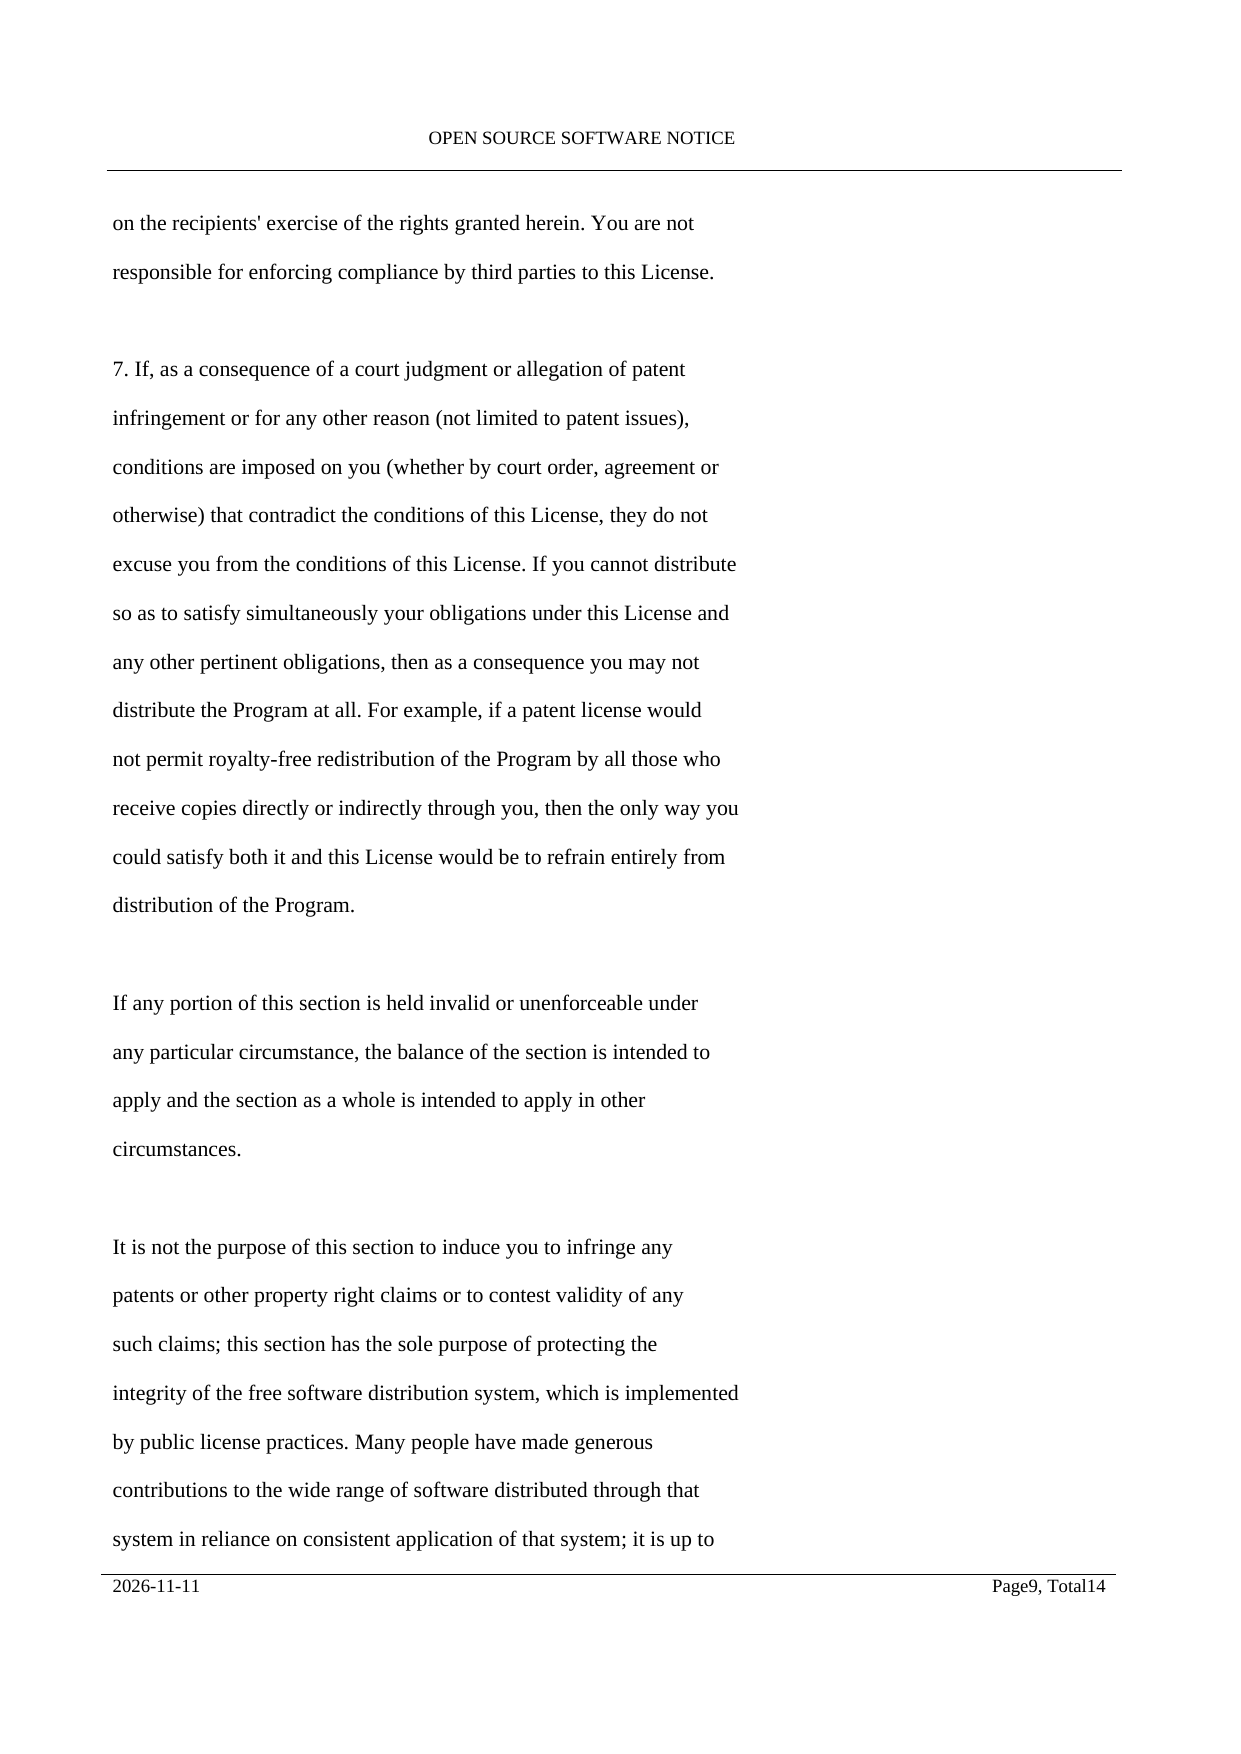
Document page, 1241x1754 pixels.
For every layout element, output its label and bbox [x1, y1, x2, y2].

text [112, 206, 1128, 1555]
